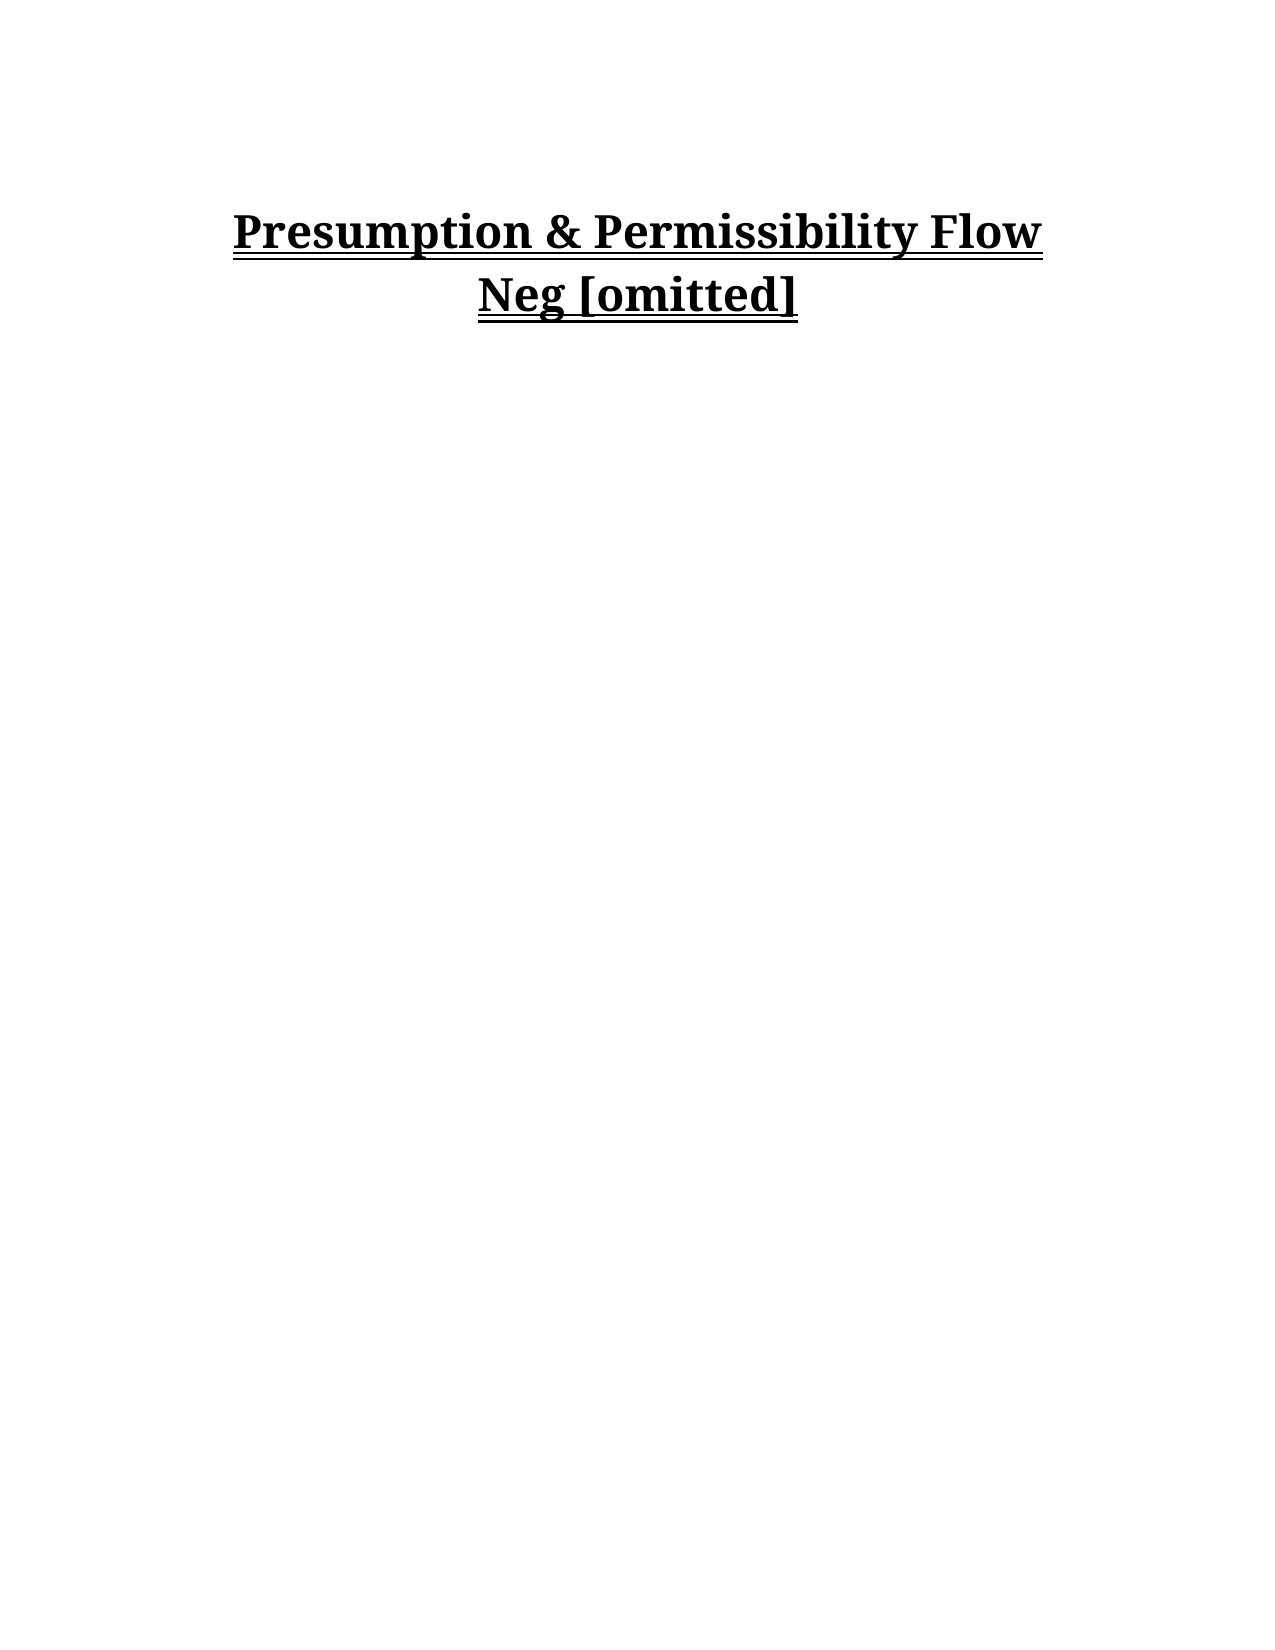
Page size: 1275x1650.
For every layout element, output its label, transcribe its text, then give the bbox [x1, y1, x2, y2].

subtitle Presumption & Permissibility Flow Neg [omitted] [187, 200, 1087, 325]
